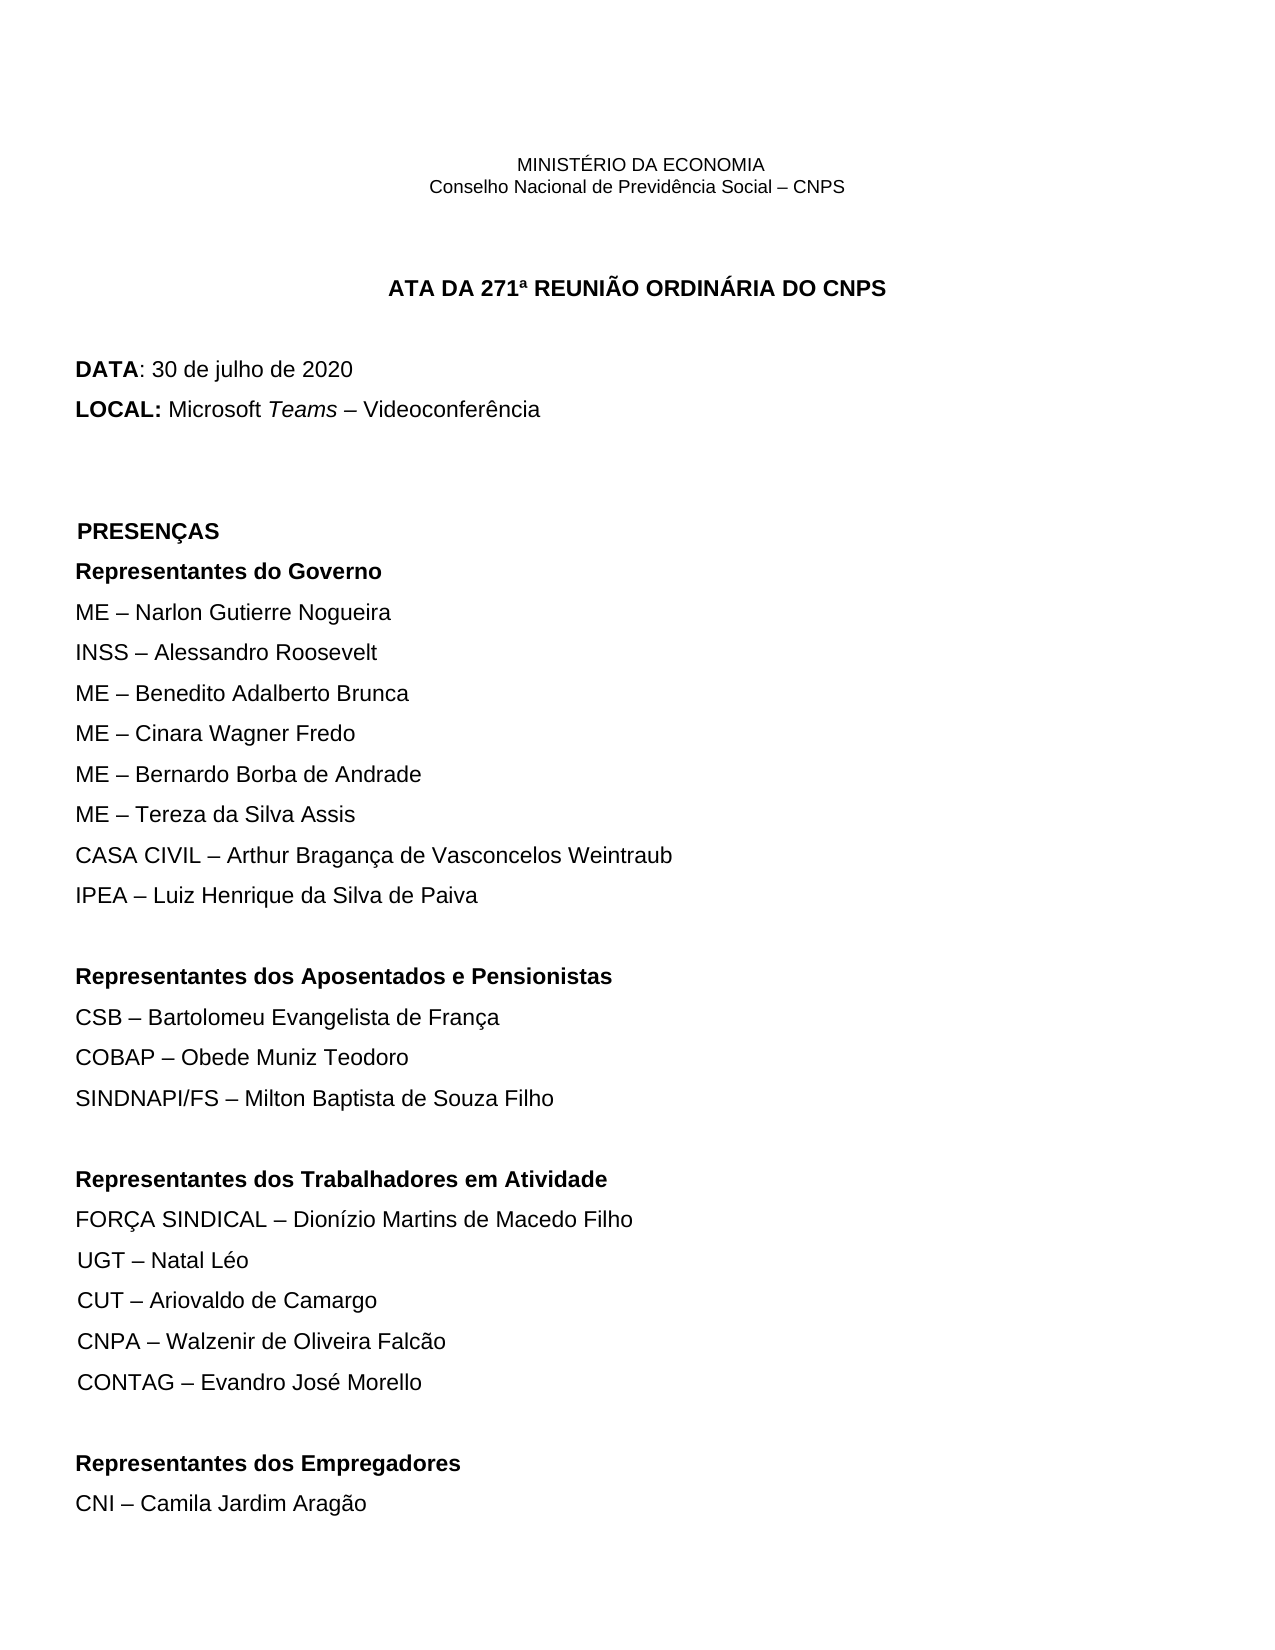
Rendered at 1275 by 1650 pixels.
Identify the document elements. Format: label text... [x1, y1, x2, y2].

text CUT – Ariovaldo de Camargo [77, 1287, 1198, 1314]
text CSB – Bartolomeu Evangelista de França [75, 1004, 1198, 1030]
text MINISTÉRIO DA ECONOMIA [83, 154, 1198, 176]
text CASA CIVIL – Arthur Bragança de Vasconcelos Weintraub [75, 842, 1198, 868]
text INSS – Alessandro Roosevelt [75, 639, 1198, 665]
text UGT – Natal Léo [77, 1247, 1198, 1273]
text PRESENÇAS [77, 518, 1198, 544]
text Representantes dos Trabalhadores em Atividade [75, 1166, 1198, 1192]
text Representantes dos Aposentados e Pensionistas [75, 963, 1198, 989]
text CNI – Camila Jardim Aragão [75, 1490, 1198, 1516]
text ME – Cinara Wagner Fredo [75, 720, 1198, 746]
text ME – Tereza da Silva Assis [75, 801, 1198, 827]
text Representantes dos Empregadores [75, 1449, 1198, 1476]
text COBAP – Obede Muniz Teodoro [75, 1044, 1198, 1071]
text DATA: 30 de julho de 2020 [75, 356, 1198, 382]
text CONTAG – Evandro José Morello [77, 1368, 1198, 1395]
text Conselho Nacional de Previdência Social – CNPS [77, 176, 1197, 197]
text CNPA – Walzenir de Oliveira Falcão [77, 1328, 1198, 1354]
text SINDNAPI/FS – Milton Baptista de Souza Filho [75, 1085, 1198, 1111]
text ME – Benedito Adalberto Brunca [75, 679, 1198, 706]
text FORÇA SINDICAL – Dionízio Martins de Macedo Filho [75, 1206, 1198, 1233]
text IPEA – Luiz Henrique da Silva de Paiva [75, 882, 1198, 908]
text ME – Bernardo Borba de Andrade [75, 761, 1198, 787]
text LOCAL: Microsoft Teams – Videoconferência [75, 396, 1198, 422]
subtitle ATA DA 271ª REUNIÃO ORDINÁRIA DO CNPS [77, 274, 1197, 301]
text ME – Narlon Gutierre Nogueira [75, 598, 1198, 625]
text Representantes do Governo [75, 558, 1198, 584]
